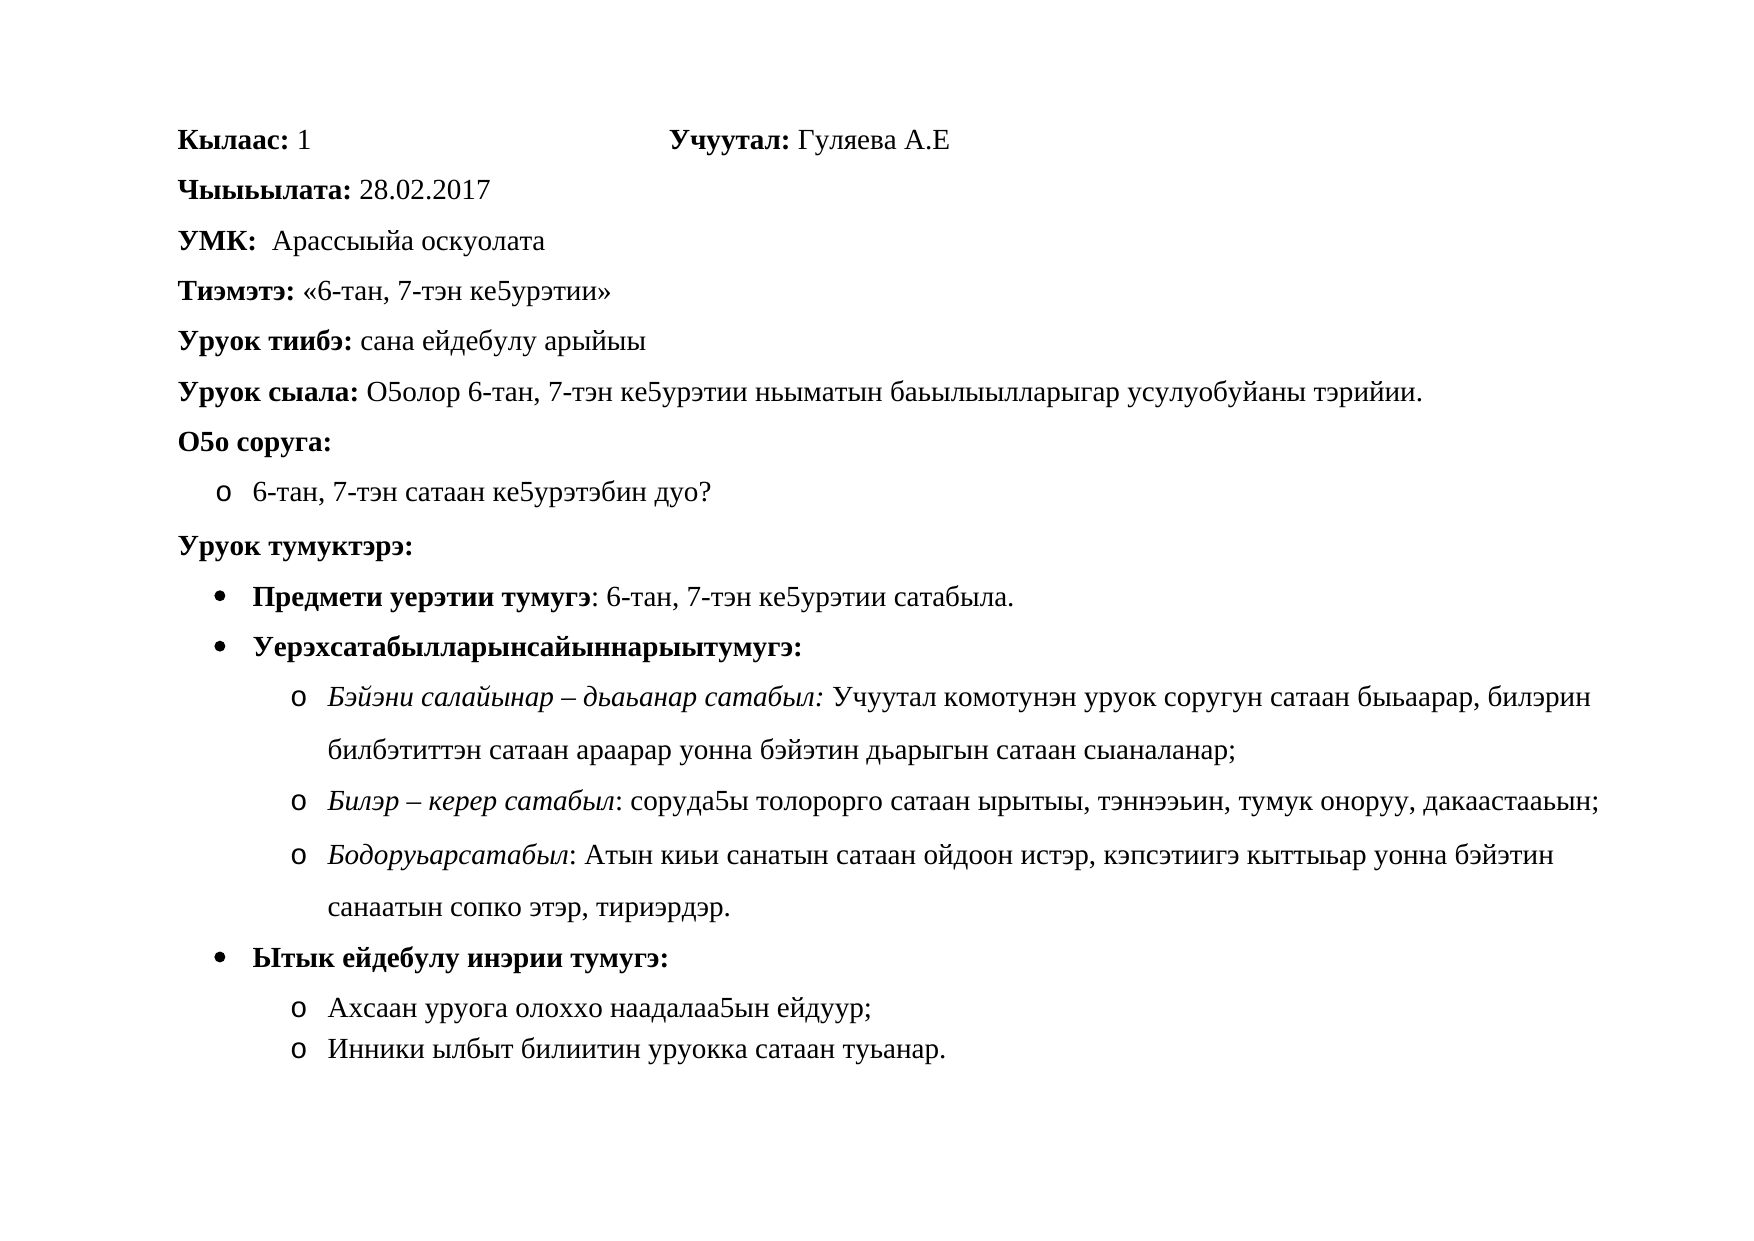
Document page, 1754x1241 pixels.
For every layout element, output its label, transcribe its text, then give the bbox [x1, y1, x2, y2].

list Предмети уерэтии тумугэ: 6-тан, 7-тэн ке5урэтии сатабыла. [215, 579, 1636, 612]
text Тиэмэтэ: «6-тан, 7-тэн ке5урэтии» [118, 273, 1636, 307]
list 6-тан, 7-тэн сатаан ке5урэтэбин дуо? [215, 474, 1636, 510]
text О5о соруга: [118, 424, 1636, 458]
list Ытык ейдебулу инэрии тумугэ: [215, 940, 1636, 973]
list Бэйэни салайынар – дьаьанар сатабыл: Учуутал комотунэн уруок соругун сатаан быьаарар, билэрин билбэтиттэн сатаан араарар уонна бэйэтин дьарыгын сатаан сыаналанар; [290, 679, 1636, 766]
list Уерэхсатабылларынсайыннарыытумугэ: [215, 629, 1636, 663]
list Бодоруьарсатабыл: Атын киьи санатын сатаан ойдоон истэр, кэпсэтиигэ кыттыьар уонна бэйэтин санаатын сопко этэр, тириэрдэр. [290, 837, 1636, 923]
list Билэр – керер сатабыл: соруда5ы толорорго сатаан ырытыы, тэннээьин, тумук оноруу, дакаастааьын; [290, 783, 1636, 819]
list Ахсаан уруога олоххо наадалаа5ын ейдуур; [290, 990, 1636, 1026]
text Чыыьылата: 28.02.2017 [118, 172, 1636, 206]
text Кылаас: 1 Учуутал: Гуляева А.Е [118, 122, 1636, 156]
text Уруок тумуктэрэ: [118, 528, 1636, 562]
list Инники ылбыт билиитин уруокка сатаан туьанар. [290, 1032, 1636, 1068]
text Уруок тиибэ: сана ейдебулу арыйыы [118, 323, 1636, 357]
text Уруок сыала: О5олор 6-тан, 7-тэн ке5урэтии ньыматын баьылыылларыгар усулуобуйаны тэрийии. [118, 374, 1636, 407]
text УМК: Арассыыйа оскуолата [118, 223, 1636, 256]
